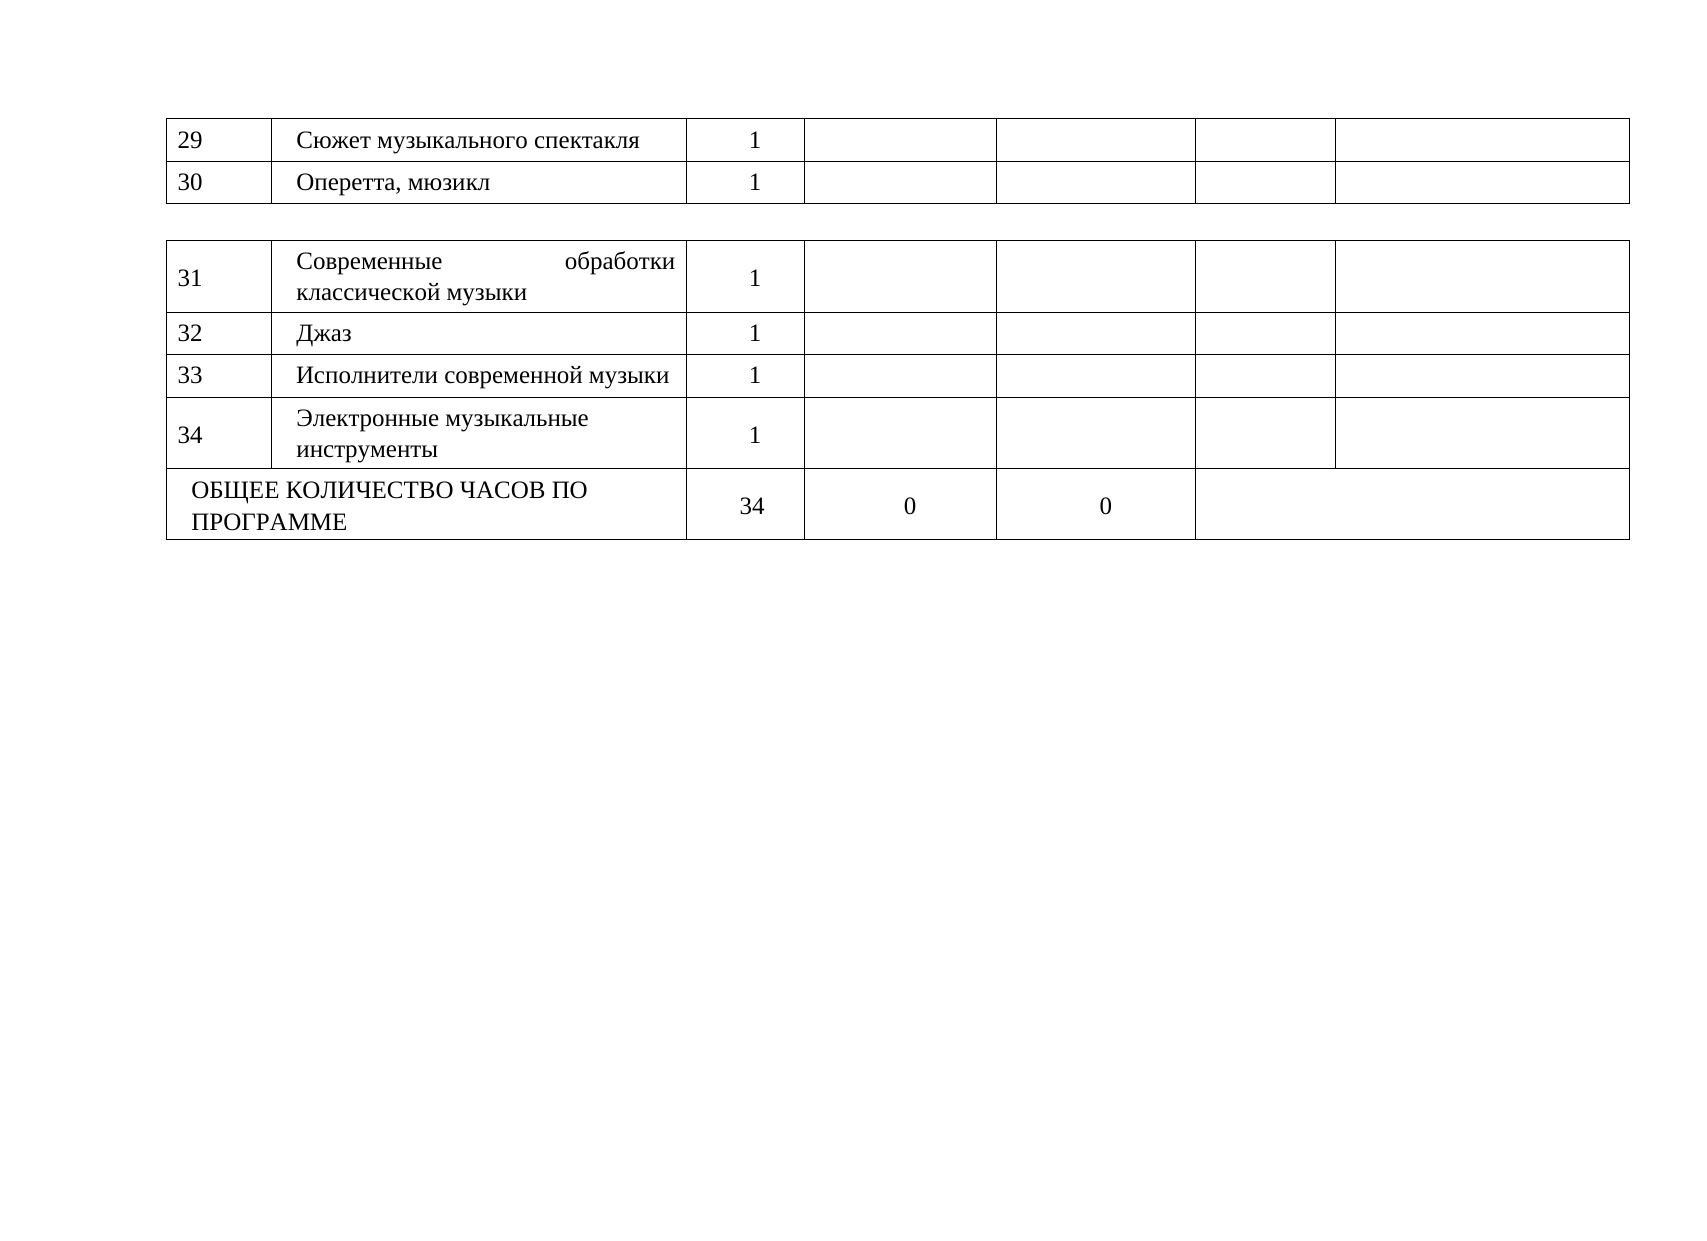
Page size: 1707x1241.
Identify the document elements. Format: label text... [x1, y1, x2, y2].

table_cell 29 [167, 119, 271, 161]
table_header [997, 241, 1195, 311]
table_cell [1196, 398, 1335, 468]
table_cell 1 [687, 162, 804, 203]
table_cell [805, 355, 996, 397]
table_cell 30 [167, 162, 271, 203]
table_cell 34 [167, 398, 271, 468]
table_cell [805, 162, 996, 203]
table_cell [1196, 313, 1335, 354]
table_cell Электронные музыкальные инструменты [272, 398, 686, 468]
table_cell [997, 119, 1195, 161]
table_header [805, 241, 996, 311]
table_cell [997, 162, 1195, 203]
table_cell 32 [167, 313, 271, 354]
table_cell [1196, 162, 1335, 203]
table_header [1336, 241, 1629, 311]
table_cell 1 [687, 119, 804, 161]
table_cell 34 [687, 469, 804, 539]
table_cell [1336, 162, 1629, 203]
table_cell 33 [167, 355, 271, 397]
table_cell ОБЩЕЕ КОЛИЧЕСТВО ЧАСОВ ПО ПРОГРАММЕ [167, 469, 686, 539]
table_cell 1 [687, 355, 804, 397]
table_cell Джаз [272, 313, 686, 354]
table_cell [1336, 313, 1629, 354]
table_cell 0 [997, 469, 1195, 539]
table_cell [1336, 355, 1629, 397]
table_cell [805, 398, 996, 468]
table_cell [805, 119, 996, 161]
table_header 1 [687, 241, 804, 311]
table_cell [997, 355, 1195, 397]
table_cell 0 [805, 469, 996, 539]
table_cell Оперетта, мюзикл [272, 162, 686, 203]
table_cell [1336, 398, 1629, 468]
table_cell 1 [687, 398, 804, 468]
table_cell [1196, 469, 1629, 539]
table_cell [997, 398, 1195, 468]
table_cell Сюжет музыкального спектакля [272, 119, 686, 161]
table_cell [997, 313, 1195, 354]
table_cell [1336, 119, 1629, 161]
table_cell 1 [687, 313, 804, 354]
table_header Современные обработки классической музыки [272, 241, 686, 311]
table_cell [1196, 119, 1335, 161]
table_header [1196, 241, 1335, 311]
table_header 31 [167, 241, 271, 311]
table_cell Исполнители современной музыки [272, 355, 686, 397]
table_cell [805, 313, 996, 354]
table_cell [1196, 355, 1335, 397]
